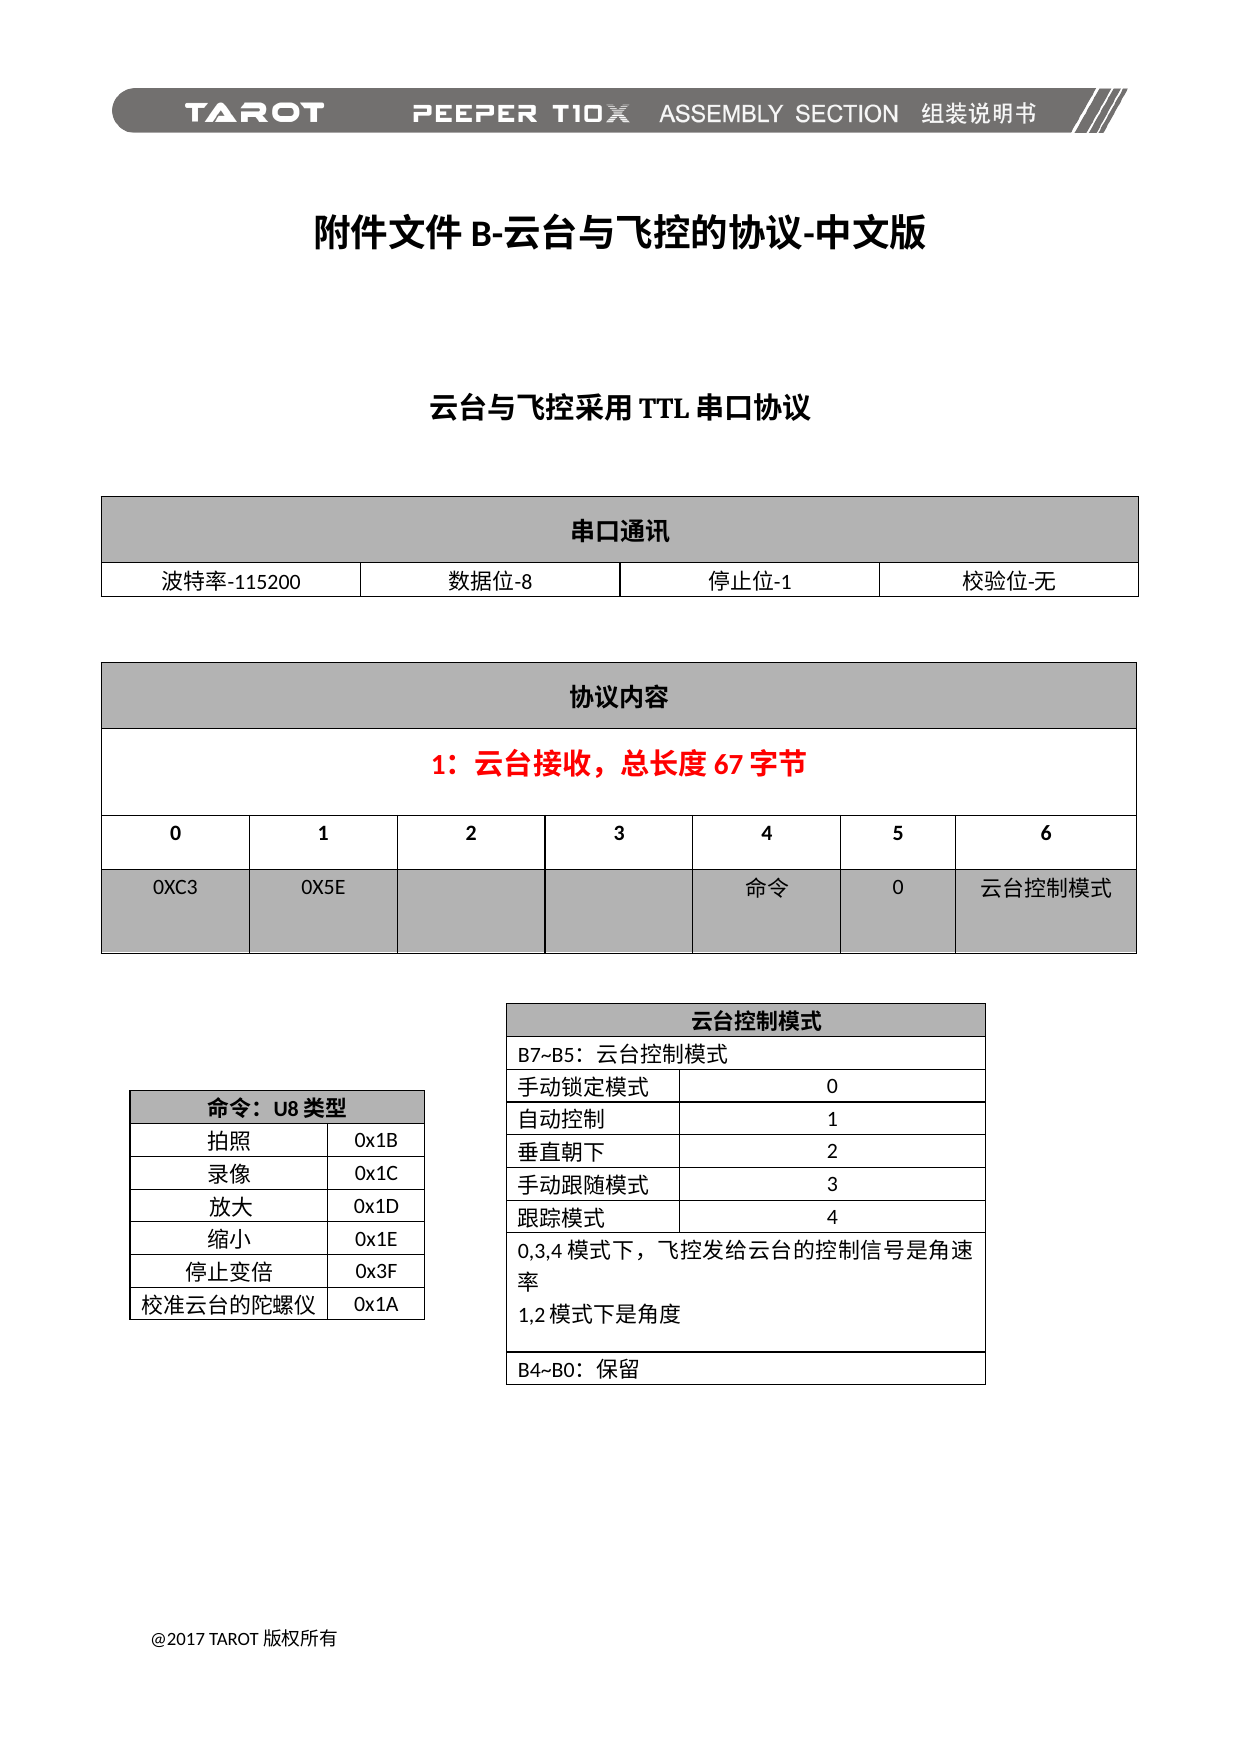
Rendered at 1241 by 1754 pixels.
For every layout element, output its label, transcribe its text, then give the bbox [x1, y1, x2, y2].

table_cell 0x1A [328, 1288, 424, 1319]
table_cell 录像 [131, 1157, 327, 1188]
table_cell 放大 [131, 1190, 327, 1221]
table_cell 手动锁定模式 [507, 1070, 679, 1101]
table_cell 3 [680, 1168, 985, 1199]
table_header 协议内容 [102, 663, 1136, 728]
table_cell 0x1E [328, 1222, 424, 1254]
table_cell B4~B0：保留 [507, 1353, 985, 1384]
table_cell B7~B5：云台控制模式 [507, 1037, 985, 1069]
table_cell 0x3F [328, 1255, 424, 1287]
table_cell 命令 [693, 870, 840, 952]
table_cell 跟踪模式 [507, 1201, 679, 1232]
picture [112, 88, 1128, 133]
table_cell 4 [693, 816, 840, 869]
table_cell 波特率-115200 [102, 563, 360, 596]
table_cell 0x1C [328, 1157, 424, 1188]
table_cell 0 [102, 816, 249, 869]
table_cell 缩小 [131, 1222, 327, 1254]
table_cell 6 [956, 816, 1136, 869]
table_cell 手动跟随模式 [507, 1168, 679, 1199]
table_header 串口通讯 [102, 497, 1138, 562]
table_cell 0 [841, 870, 955, 952]
table_cell 2 [398, 816, 544, 869]
table_cell 0 [680, 1070, 985, 1101]
table_cell 3 [546, 816, 692, 869]
table_cell 0X5E [250, 870, 397, 952]
table_cell 数据位-8 [361, 563, 619, 596]
table_header 命令：U8类型 [131, 1091, 424, 1123]
table_cell 自动控制 [507, 1103, 679, 1134]
table_cell 停止位-1 [621, 563, 879, 596]
table_cell 1：云台接收，总长度67字节 [102, 729, 1136, 815]
table_cell 校验位-无 [880, 563, 1138, 596]
table_cell 0XC3 [102, 870, 249, 952]
table_cell 0,3,4模式下，飞控发给云台的控制信号是角速率 1,2模式下是角度 [507, 1233, 985, 1351]
table_cell 1 [250, 816, 397, 869]
table_cell 4 [680, 1201, 985, 1232]
table_cell [546, 870, 692, 952]
table_cell 停止变倍 [131, 1255, 327, 1287]
table_cell 2 [680, 1135, 985, 1167]
table_cell 0x1D [328, 1190, 424, 1221]
table_cell [398, 870, 544, 952]
table_cell 垂直朝下 [507, 1135, 679, 1167]
table_cell 1 [680, 1103, 985, 1134]
table_cell 0x1B [328, 1124, 424, 1156]
table_cell 5 [841, 816, 955, 869]
table_header 云台控制模式 [507, 1004, 985, 1036]
subtitle 云台与飞控采用TTL串口协议 [112, 373, 1128, 438]
table_cell 校准云台的陀螺仪 [131, 1288, 327, 1319]
table_cell 拍照 [131, 1124, 327, 1156]
subtitle 附件文件B-云台与飞控的协议-中文版 [112, 197, 1128, 262]
table_cell 云台控制模式 [956, 870, 1136, 952]
